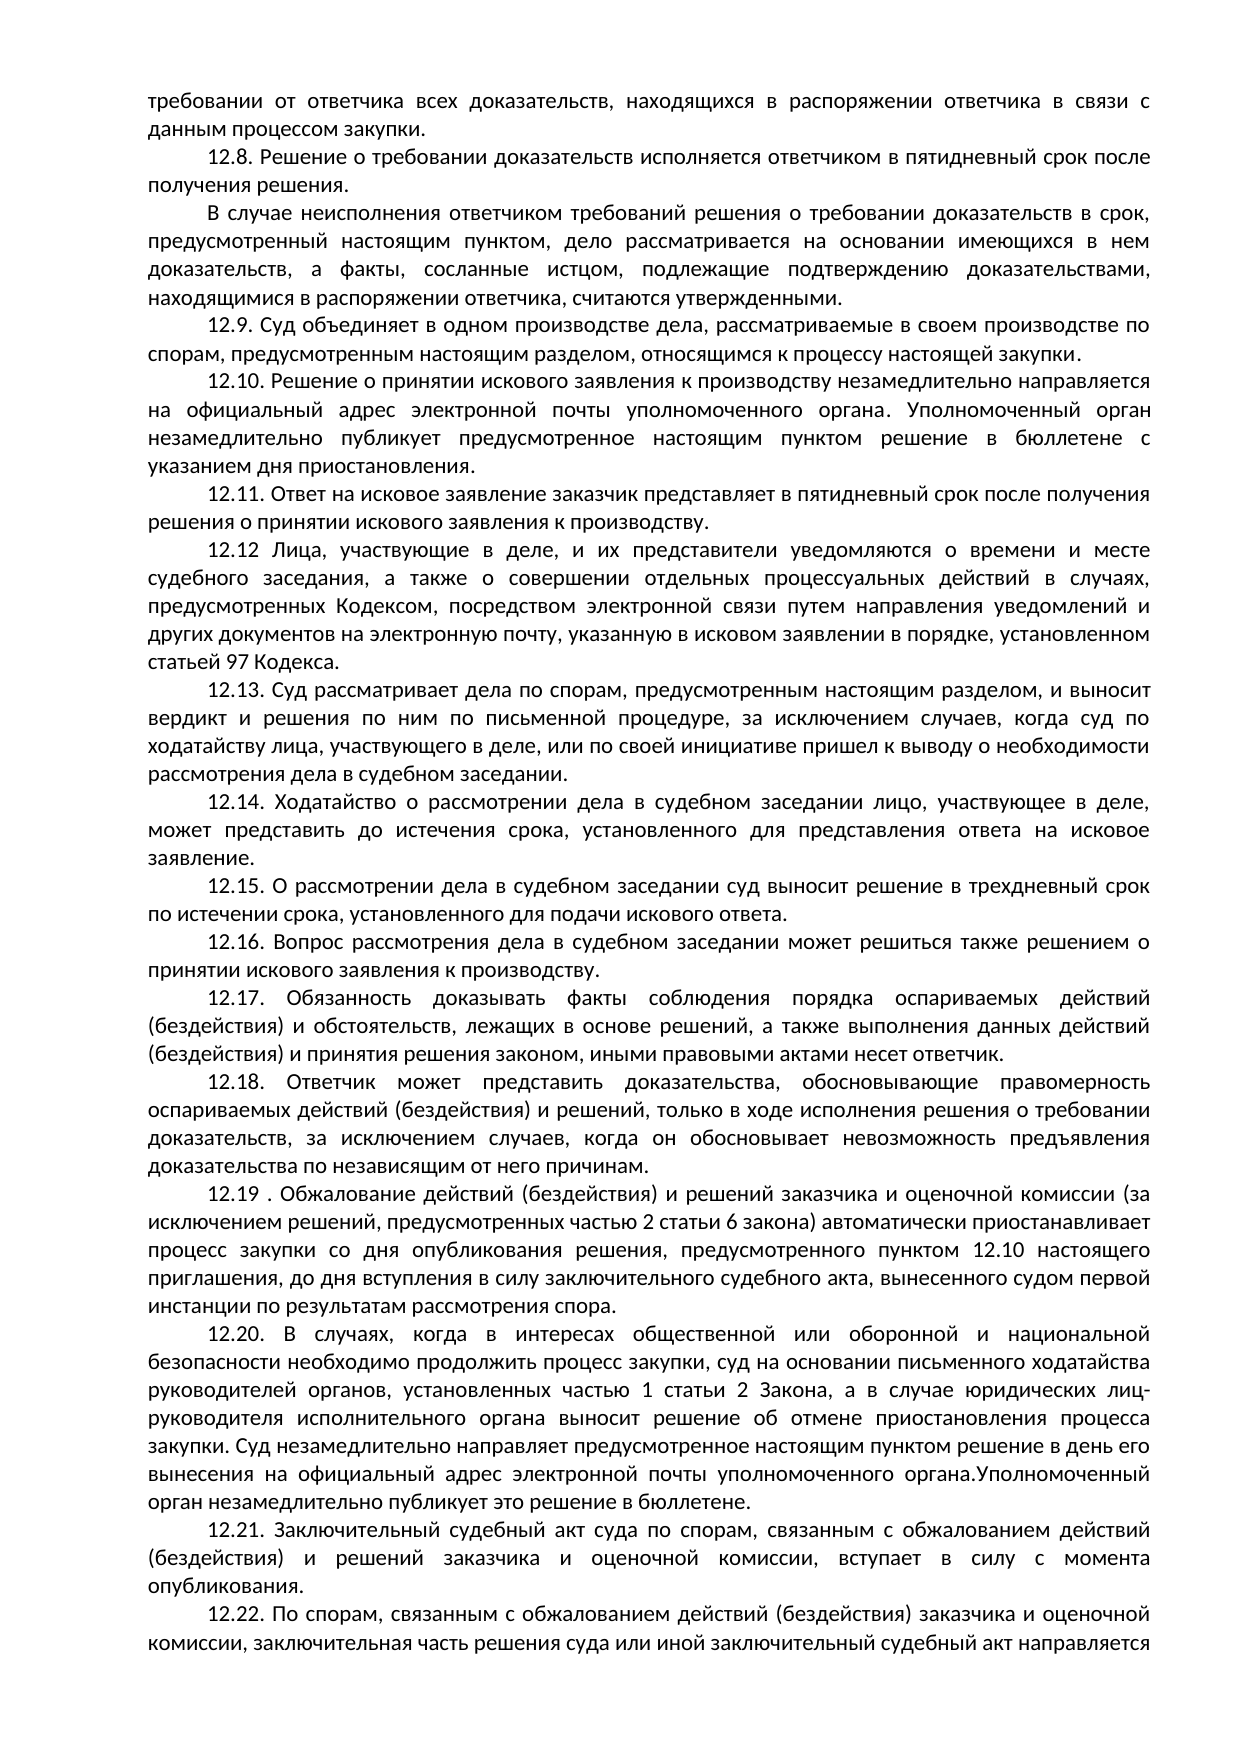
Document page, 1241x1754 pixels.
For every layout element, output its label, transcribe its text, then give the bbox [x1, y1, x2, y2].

text 12.19 . Обжалование действий (бездействия) и решений заказчика и оценочной комиссии (за исключением решений, предусмотренных частью 2 статьи 6 закона) автоматически приостанавливает процесс закупки со дня опубликования решения, предусмотренного пунктом 12.10 настоящего приглашения, до дня вступления в силу заключительного судебного акта, вынесенного судом первой инстанции по результатам рассмотрения спора. [148, 1179, 1152, 1319]
text 12.16. Вопрос рассмотрения дела в судебном заседании может решиться также решением о принятии искового заявления к производству. [148, 927, 1152, 983]
text 12.17. Обязанность доказывать факты соблюдения порядка оспариваемых действий (бездействия) и обстоятельств, лежащих в основе решений, а также выполнения данных действий (бездействия) и принятия решения законом, иными правовыми актами несет ответчик. [148, 983, 1152, 1067]
text 12.14. Ходатайство о рассмотрении дела в судебном заседании лицо, участвующее в деле, может представить до истечения срока, установленного для представления ответа на исковое заявление. [148, 787, 1152, 871]
text В случае неисполнения ответчиком требований решения о требовании доказательств в срок, предусмотренный настоящим пунктом, дело рассматривается на основании имеющихся в нем доказательств, а факты, сосланные истцом, подлежащие подтверждению доказательствами, находящимися в распоряжении ответчика, считаются утвержденными. [148, 198, 1152, 311]
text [148, 1599, 1152, 1656]
text 12.20. В случаях, когда в интересах общественной или оборонной и национальной безопасности необходимо продолжить процесс закупки, суд на основании письменного ходатайства руководителей органов, установленных частью 1 статьи 2 Закона, а в случае юридических лиц-руководителя исполнительного органа выносит решение об отмене приостановления процесса закупки. Суд незамедлительно направляет предусмотренное настоящим пунктом решение в день его вынесения на официальный адрес электронной почты уполномоченного органа.Уполномоченный орган незамедлительно публикует это решение в бюллетене. [148, 1319, 1152, 1516]
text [148, 86, 1152, 142]
text 12.21. Заключительный судебный акт суда по спорам, связанным с обжалованием действий (бездействия) и решений заказчика и оценочной комиссии, вступает в силу с момента опубликования. [148, 1516, 1152, 1599]
text 12.15. О рассмотрении дела в судебном заседании суд выносит решение в трехдневный срок по истечении срока, установленного для подачи искового ответа. [148, 871, 1152, 927]
text 12.11. Ответ на исковое заявление заказчик представляет в пятидневный срок после получения решения о принятии искового заявления к производству. [148, 479, 1152, 535]
text 12.10. Решение о принятии искового заявления к производству незамедлительно направляется на официальный адрес электронной почты уполномоченного органа. Уполномоченный орган незамедлительно публикует предусмотренное настоящим пунктом решение в бюллетене с указанием дня приостановления. [148, 367, 1152, 479]
text 12.12 Лица, участвующие в деле, и их представители уведомляются о времени и месте судебного заседания, а также о совершении отдельных процессуальных действий в случаях, предусмотренных Кодексом, посредством электронной связи путем направления уведомлений и других документов на электронную почту, указанную в исковом заявлении в порядке, установленном статьей 97 Кодекса. [148, 535, 1152, 675]
text 12.9. Суд объединяет в одном производстве дела, рассматриваемые в своем производстве по спорам, предусмотренным настоящим разделом, относящимся к процессу настоящей закупки. [148, 311, 1152, 367]
text 12.8. Решение о требовании доказательств исполняется ответчиком в пятидневный срок после получения решения. [148, 142, 1152, 198]
text 12.13. Суд рассматривает дела по спорам, предусмотренным настоящим разделом, и выносит вердикт и решения по ним по письменной процедуре, за исключением случаев, когда суд по ходатайству лица, участвующего в деле, или по своей инициативе пришел к выводу о необходимости рассмотрения дела в судебном заседании. [148, 675, 1152, 787]
text 12.18. Ответчик может представить доказательства, обосновывающие правомерность оспариваемых действий (бездействия) и решений, только в ходе исполнения решения о требовании доказательств, за исключением случаев, когда он обосновывает невозможность предъявления доказательства по независящим от него причинам. [148, 1067, 1152, 1179]
